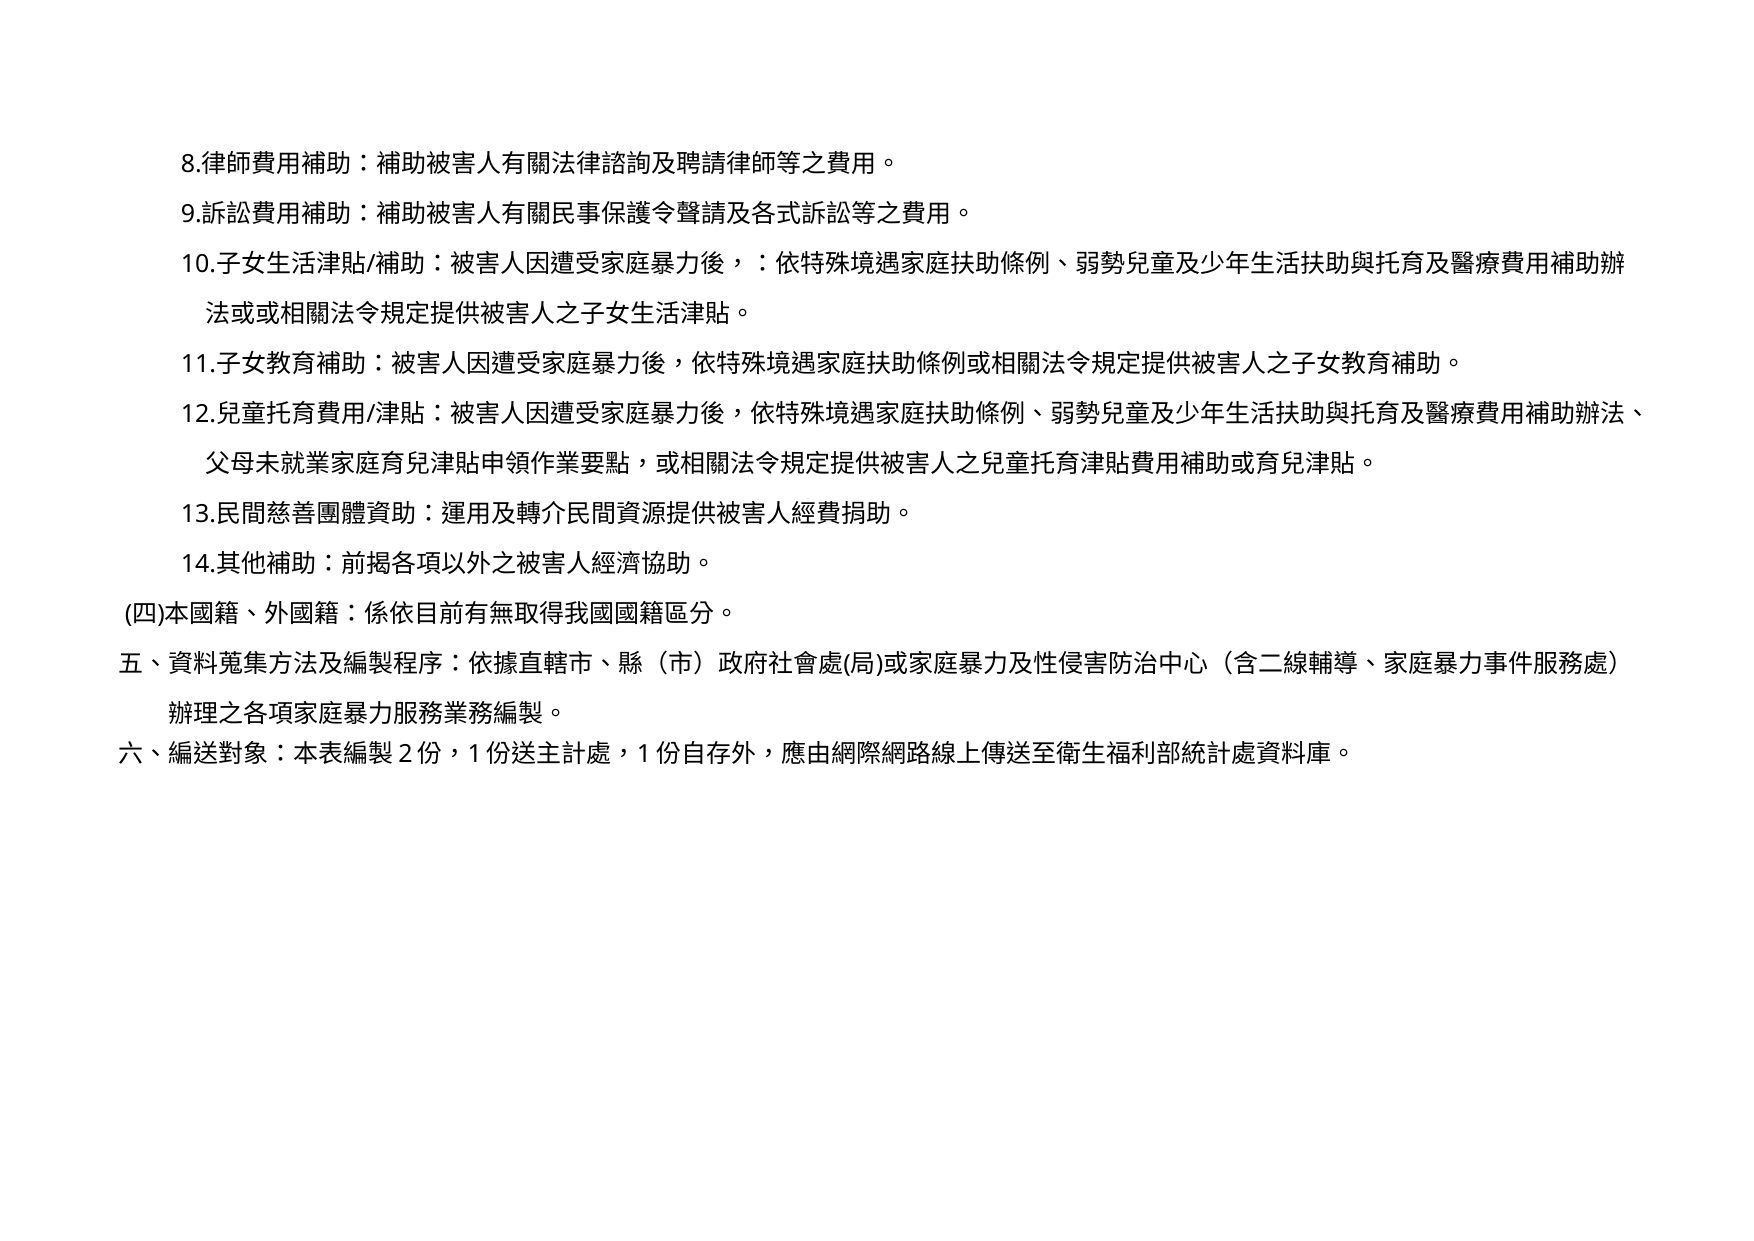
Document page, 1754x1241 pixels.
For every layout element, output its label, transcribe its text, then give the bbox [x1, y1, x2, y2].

text 六、編送對象：本表編製2份，1份送主計處，1份自存外，應由網際網路線上傳送至衛生福利部統計處資料庫。 [118, 733, 1636, 770]
text 8.律師費用補助：補助被害人有關法律諮詢及聘請律師等之費用。 [181, 133, 1636, 183]
text 14.其他補助：前揭各項以外之被害人經濟協助。 [181, 533, 1636, 583]
text 11.子女教育補助：被害人因遭受家庭暴力後，依特殊境遇家庭扶助條例或相關法令規定提供被害人之子女教育補助。 [181, 333, 1636, 383]
text 12.兒童托育費用/津貼：被害人因遭受家庭暴力後，依特殊境遇家庭扶助條例、弱勢兒童及少年生活扶助與托育及醫療費用補助辦法、父母未就業家庭育兒津貼申領作業要點，或相關法令規定提供被害人之兒童托育津貼費用補助或育兒津貼。 [181, 383, 1636, 483]
text 9.訴訟費用補助：補助被害人有關民事保護令聲請及各式訴訟等之費用。 [181, 183, 1636, 233]
text (四)本國籍、外國籍：係依目前有無取得我國國籍區分。 [118, 583, 1636, 633]
text 13.民間慈善團體資助：運用及轉介民間資源提供被害人經費捐助。 [181, 483, 1636, 533]
text 五、資料蒐集方法及編製程序：依據直轄市、縣（市）政府社會處(局)或家庭暴力及性侵害防治中心（含二線輔導、家庭暴力事件服務處）辦理之各項家庭暴力服務業務編製。 [118, 633, 1636, 733]
text 10.子女生活津貼/補助：被害人因遭受家庭暴力後，：依特殊境遇家庭扶助條例、弱勢兒童及少年生活扶助與托育及醫療費用補助辦法或或相關法令規定提供被害人之子女生活津貼。 [181, 233, 1636, 333]
